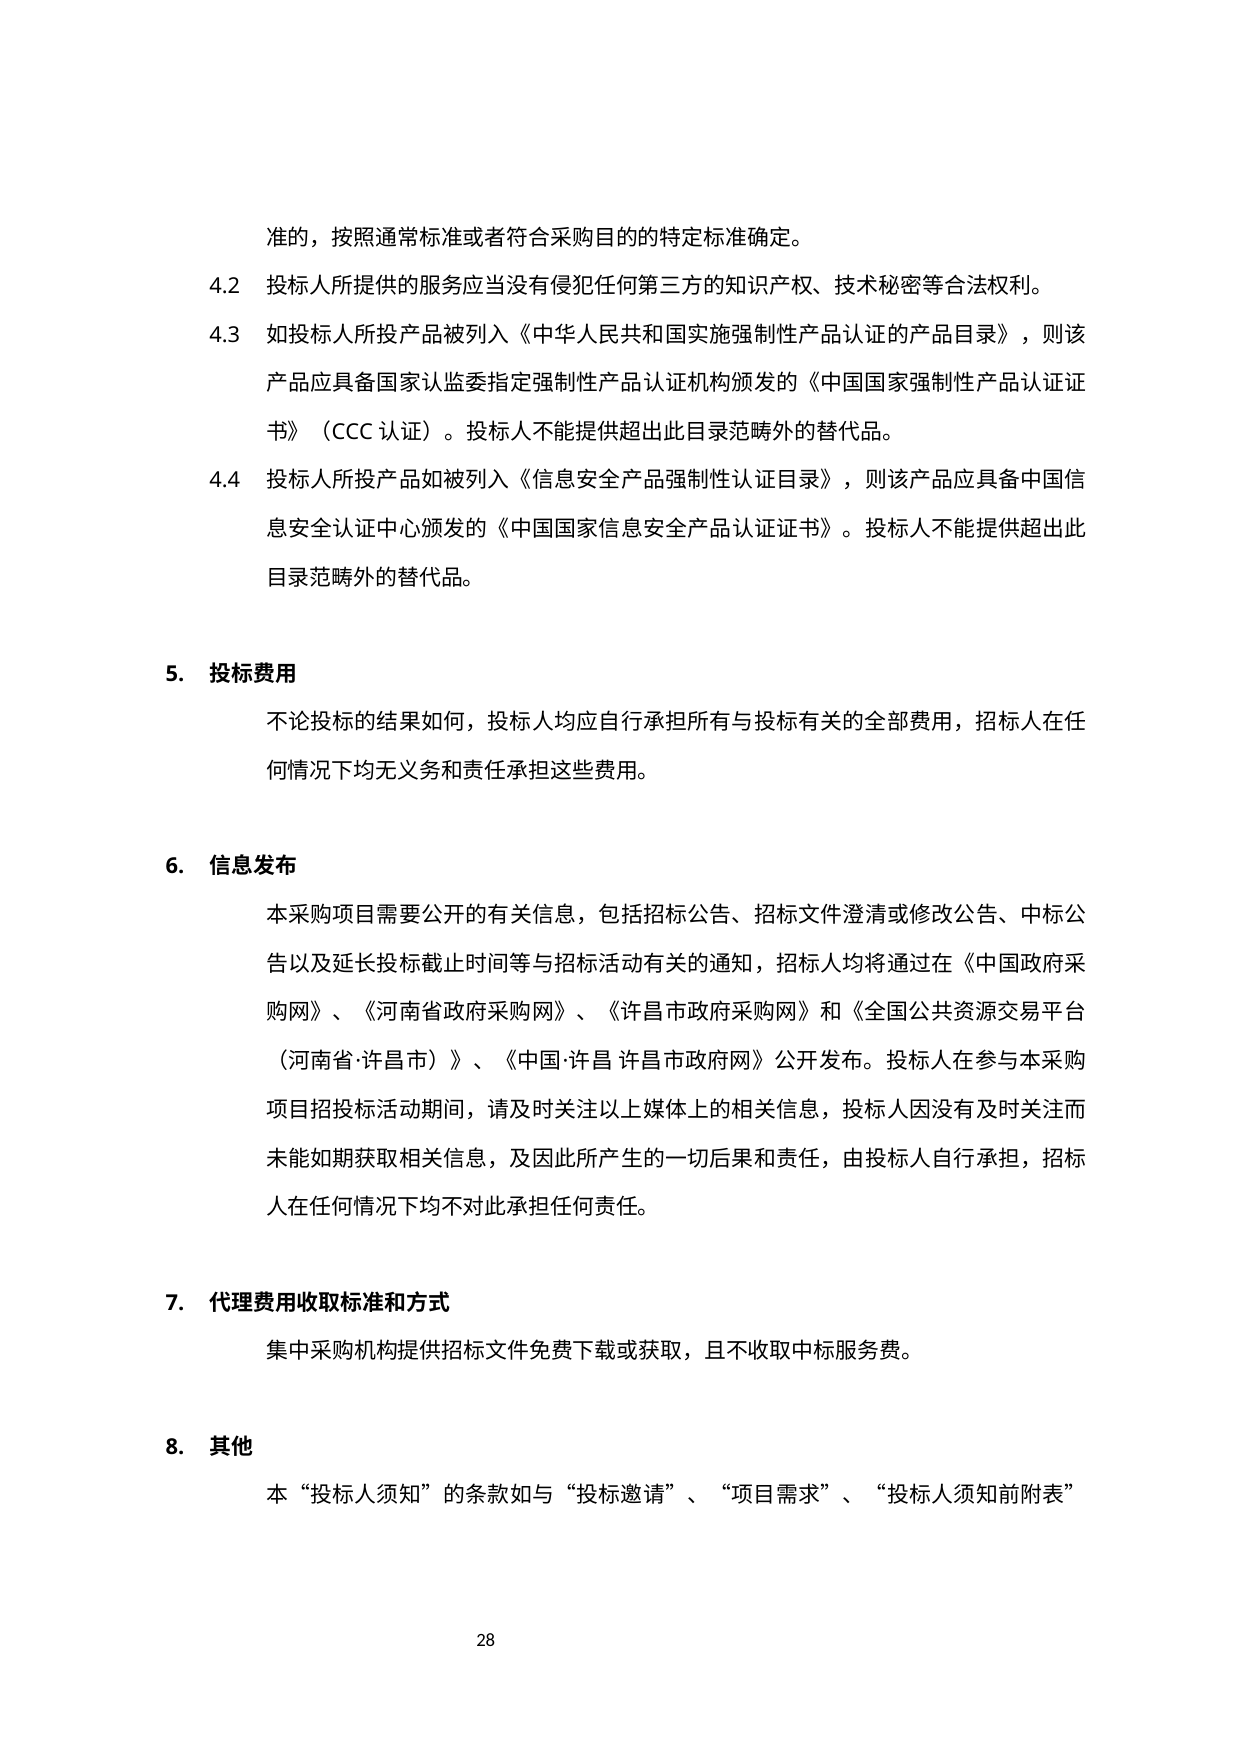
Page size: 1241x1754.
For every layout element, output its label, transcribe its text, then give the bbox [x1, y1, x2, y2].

list 集中采购机构提供招标文件免费下载或获取，且不收取中标服务费。 [266, 1333, 1087, 1366]
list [209, 219, 1087, 252]
list 投标人所提供的服务应当没有侵犯任何第三方的知识产权、技术秘密等合法权利。 [209, 268, 1087, 300]
text 不论投标的结果如何，投标人均应自行承担所有与投标有关的全部费用，招标人在任何情况下均无义务和责任承担这些费用。 [266, 704, 1087, 785]
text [266, 1477, 1087, 1509]
list 信息发布 [165, 848, 1087, 881]
list 代理费用收取标准和方式 [165, 1285, 1087, 1317]
list 其他 [165, 1429, 1087, 1461]
text 本采购项目需要公开的有关信息，包括招标公告、招标文件澄清或修改公告、中标公告以及延长投标截止时间等与招标活动有关的通知，招标人均将通过在《中国政府采购网》、《河南省政府采购网》、《许昌市政府采购网》和《全国公共资源交易平台（河南省·许昌市）》、《中国·许昌 许昌市政府网》公开发布。投标人在参与本采购项目招投标活动期间，请及时关注以上媒体上的相关信息，投标人因没有及时关注而未能如期获取相关信息，及因此所产生的一切后果和责任，由投标人自行承担，招标人在任何情况下均不对此承担任何责任。 [266, 896, 1087, 1221]
list 投标人所投产品如被列入《信息安全产品强制性认证目录》，则该产品应具备中国信息安全认证中心颁发的《中国国家信息安全产品认证证书》。投标人不能提供超出此目录范畴外的替代品。 [209, 462, 1087, 592]
list 如投标人所投产品被列入《中华人民共和国实施强制性产品认证的产品目录》，则该产品应具备国家认监委指定强制性产品认证机构颁发的《中国国家强制性产品认证证书》（CCC 认证）。投标人不能提供超出此目录范畴外的替代品。 [209, 316, 1087, 446]
list 投标费用 [165, 655, 1087, 688]
